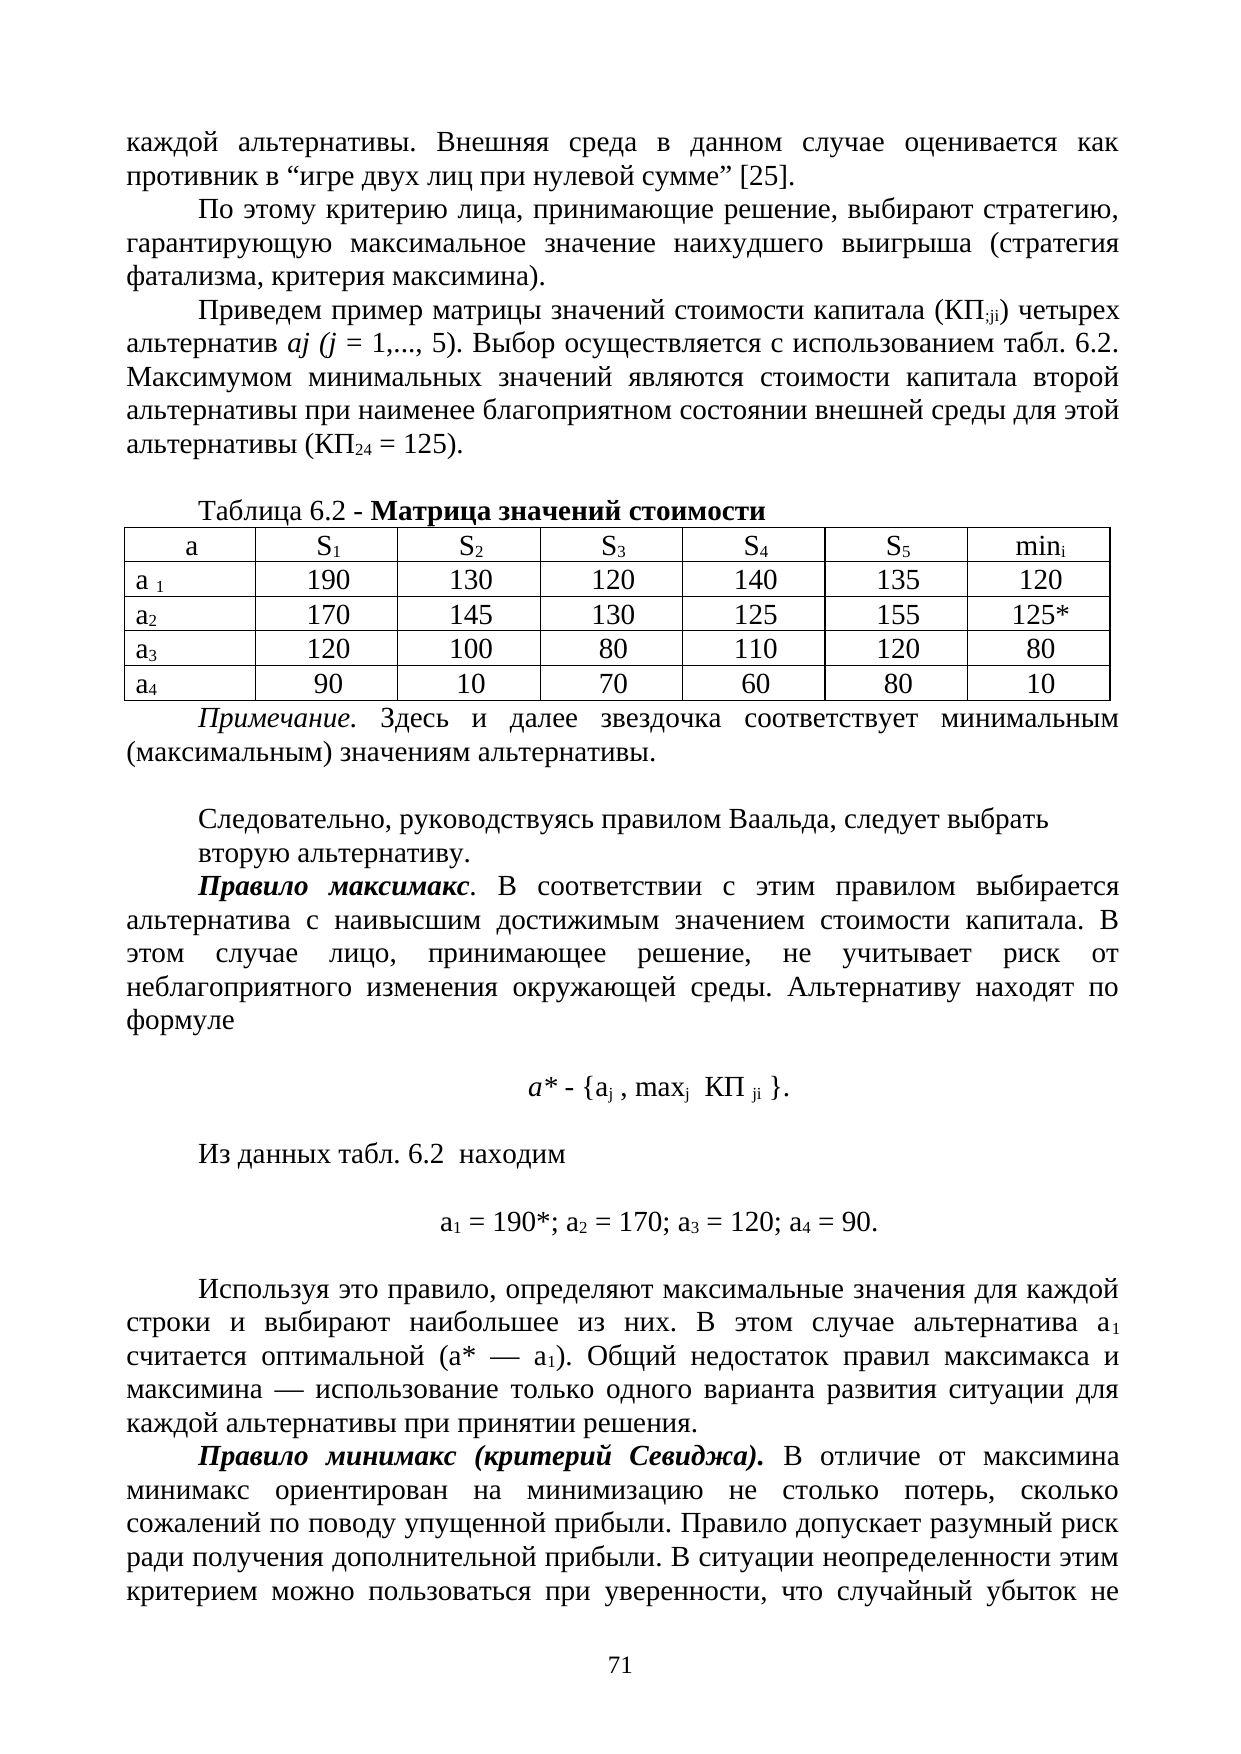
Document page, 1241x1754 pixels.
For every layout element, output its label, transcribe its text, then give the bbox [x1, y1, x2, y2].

text Правило максимакс. В соответствии с этим правилом выбирается альтернатива с наивысшим достижимым значением стоимости капитала. В этом случае лицо, принимающее решение, не учитывает риск от неблагоприятного изменения окружающей среды. Альтернативу находят по формуле [126, 868, 1120, 1036]
text Следовательно, руководствуясь правилом Ваальда, следует выбрать [126, 801, 1120, 835]
text Используя это правило, определяют максимальные значения для каждой строки и выбирают наибольшее из них. В этом случае альтернатива a1 считается оптимальной (а* — a1). Общий недостаток правил максимакса и максимина — использование только одного варианта развития ситуации для каждой альтернативы при принятии решения. [126, 1271, 1120, 1438]
table_cell 60 [683, 666, 824, 699]
text вторую альтернативу. [126, 835, 1120, 868]
table_cell 120 [541, 562, 682, 596]
table_cell 130 [541, 597, 682, 630]
table_header S4 [683, 528, 824, 561]
table_cell 110 [683, 631, 824, 665]
table_cell 80 [541, 631, 682, 665]
table_header S1 [256, 528, 397, 561]
text Приведем пример матрицы значений стоимости капитала (КП;ji) четырех альтернатив aj (j = 1,..., 5). Выбор осуществляется с использованием табл. 6.2. Максимумом минимальных значений являются стоимости капитала второй альтернативы при наименее благоприятном состоянии внешней среды для этой альтернативы (КП24 = 125). [126, 292, 1120, 459]
text а* - {aj , maxj КП ji }. [126, 1069, 1120, 1103]
table_cell 80 [968, 631, 1109, 665]
table_cell 170 [256, 597, 397, 630]
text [126, 1438, 1120, 1606]
table_header S2 [398, 528, 540, 561]
table_cell 125 [683, 597, 824, 630]
table_header S5 [826, 528, 967, 561]
table_cell 120 [256, 631, 397, 665]
table_cell 90 [256, 666, 397, 699]
table_cell 70 [541, 666, 682, 699]
table_cell a4 [125, 666, 255, 699]
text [126, 124, 1120, 191]
text a1 = 190*; а2 = 170; а3 = 120; а4 = 90. [126, 1204, 1120, 1237]
text Примечание. Здесь и далее звездочка соответствует минимальным (максимальным) значениям альтернативы. [126, 701, 1120, 768]
table_cell 130 [398, 562, 540, 596]
table_header a [125, 528, 255, 561]
text Из данных табл. 6.2 находим [126, 1137, 1120, 1170]
table_header mini [968, 528, 1109, 561]
table_cell 10 [968, 666, 1109, 699]
text Таблица 6.2 - Матрица значений стоимости [126, 493, 1120, 527]
table_cell 140 [683, 562, 824, 596]
table_cell 100 [398, 631, 540, 665]
table_cell 10 [398, 666, 540, 699]
table_cell 80 [826, 666, 967, 699]
table_cell 135 [826, 562, 967, 596]
text По этому критерию лица, принимающие решение, выбирают стратегию, гарантирующую максимальное значение наихудшего выигрыша (стратегия фатализма, критерия максимина). [126, 191, 1120, 292]
table_cell 125* [968, 597, 1109, 630]
table_cell 120 [968, 562, 1109, 596]
table_cell 145 [398, 597, 540, 630]
table_cell 155 [826, 597, 967, 630]
table_header S3 [541, 528, 682, 561]
table_cell a2 [125, 597, 255, 630]
table_cell 120 [826, 631, 967, 665]
table_cell 190 [256, 562, 397, 596]
table_cell a3 [125, 631, 255, 665]
table_cell a 1 [125, 562, 255, 596]
